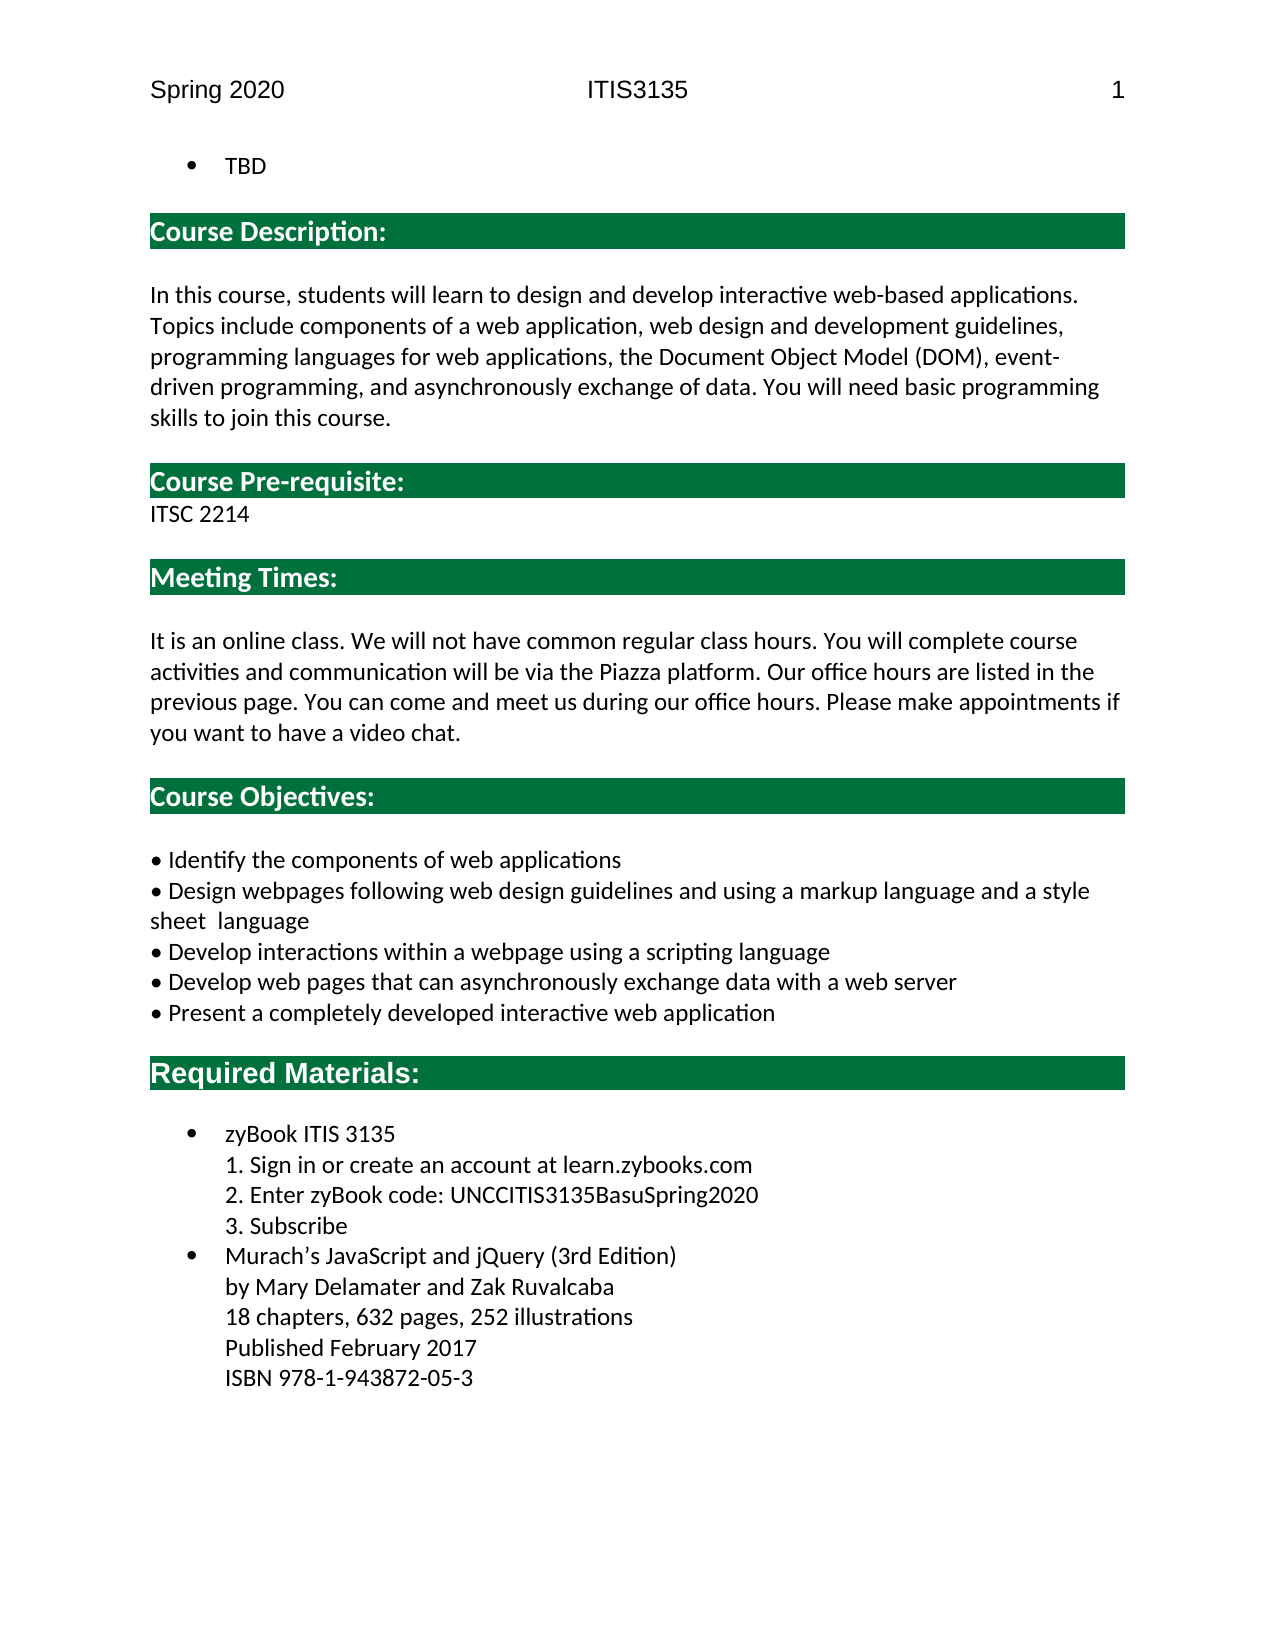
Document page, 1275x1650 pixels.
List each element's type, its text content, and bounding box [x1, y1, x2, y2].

text 3. Subscribe [225, 1210, 1125, 1241]
list zyBook ITIS 3135 [187, 1118, 1125, 1149]
text by Mary Delamater and Zak Ruvalcaba [225, 1271, 1125, 1302]
text In this course, students will learn to design and develop interactive web-based applications. Topics include components of a web application, web design and development guidelines, programming languages for web applications, the Document Object Model (DOM), event-driven programming, and asynchronously exchange of data. You will need basic programming skills to join this course. [150, 279, 1125, 432]
text 1. Sign in or create an account at learn.zybooks.com [225, 1149, 1125, 1179]
subtitle Meeting Times: [150, 559, 1125, 595]
text • Develop interactions within a webpage using a scripting language [150, 936, 1125, 966]
subtitle Course Objectives: [150, 778, 1125, 814]
text 18 chapters, 632 pages, 252 illustrations [225, 1302, 1125, 1332]
text 2. Enter zyBook code: UNCCITIS3135BasuSpring2020 [225, 1179, 1125, 1210]
subtitle TBD [187, 150, 1125, 181]
subtitle Required Materials: [150, 1056, 1125, 1090]
text • Identify the components of web applications [150, 844, 1125, 875]
subtitle Course Pre-requisite: [150, 463, 1125, 498]
text • Develop web pages that can asynchronously exchange data with a web server [150, 966, 1125, 997]
text It is an online class. We will not have common regular class hours. You will complete course activities and communication will be via the Piazza platform. Our office hours are listed in the previous page. You can come and meet us during our office hours. Please make appointments if you want to have a video chat. [150, 626, 1125, 748]
subtitle Course Description: [150, 213, 1125, 249]
text Published February 2017 [225, 1332, 1125, 1363]
text • Present a completely developed interactive web application [150, 997, 1125, 1027]
text ISBN 978-1-943872-05-3 [225, 1363, 1125, 1393]
list Murach’s JavaScript and jQuery (3rd Edition) [187, 1241, 1125, 1271]
text ITSC 2214 [150, 498, 1125, 529]
text • Design webpages following web design guidelines and using a markup language and a style sheet language [150, 875, 1125, 936]
